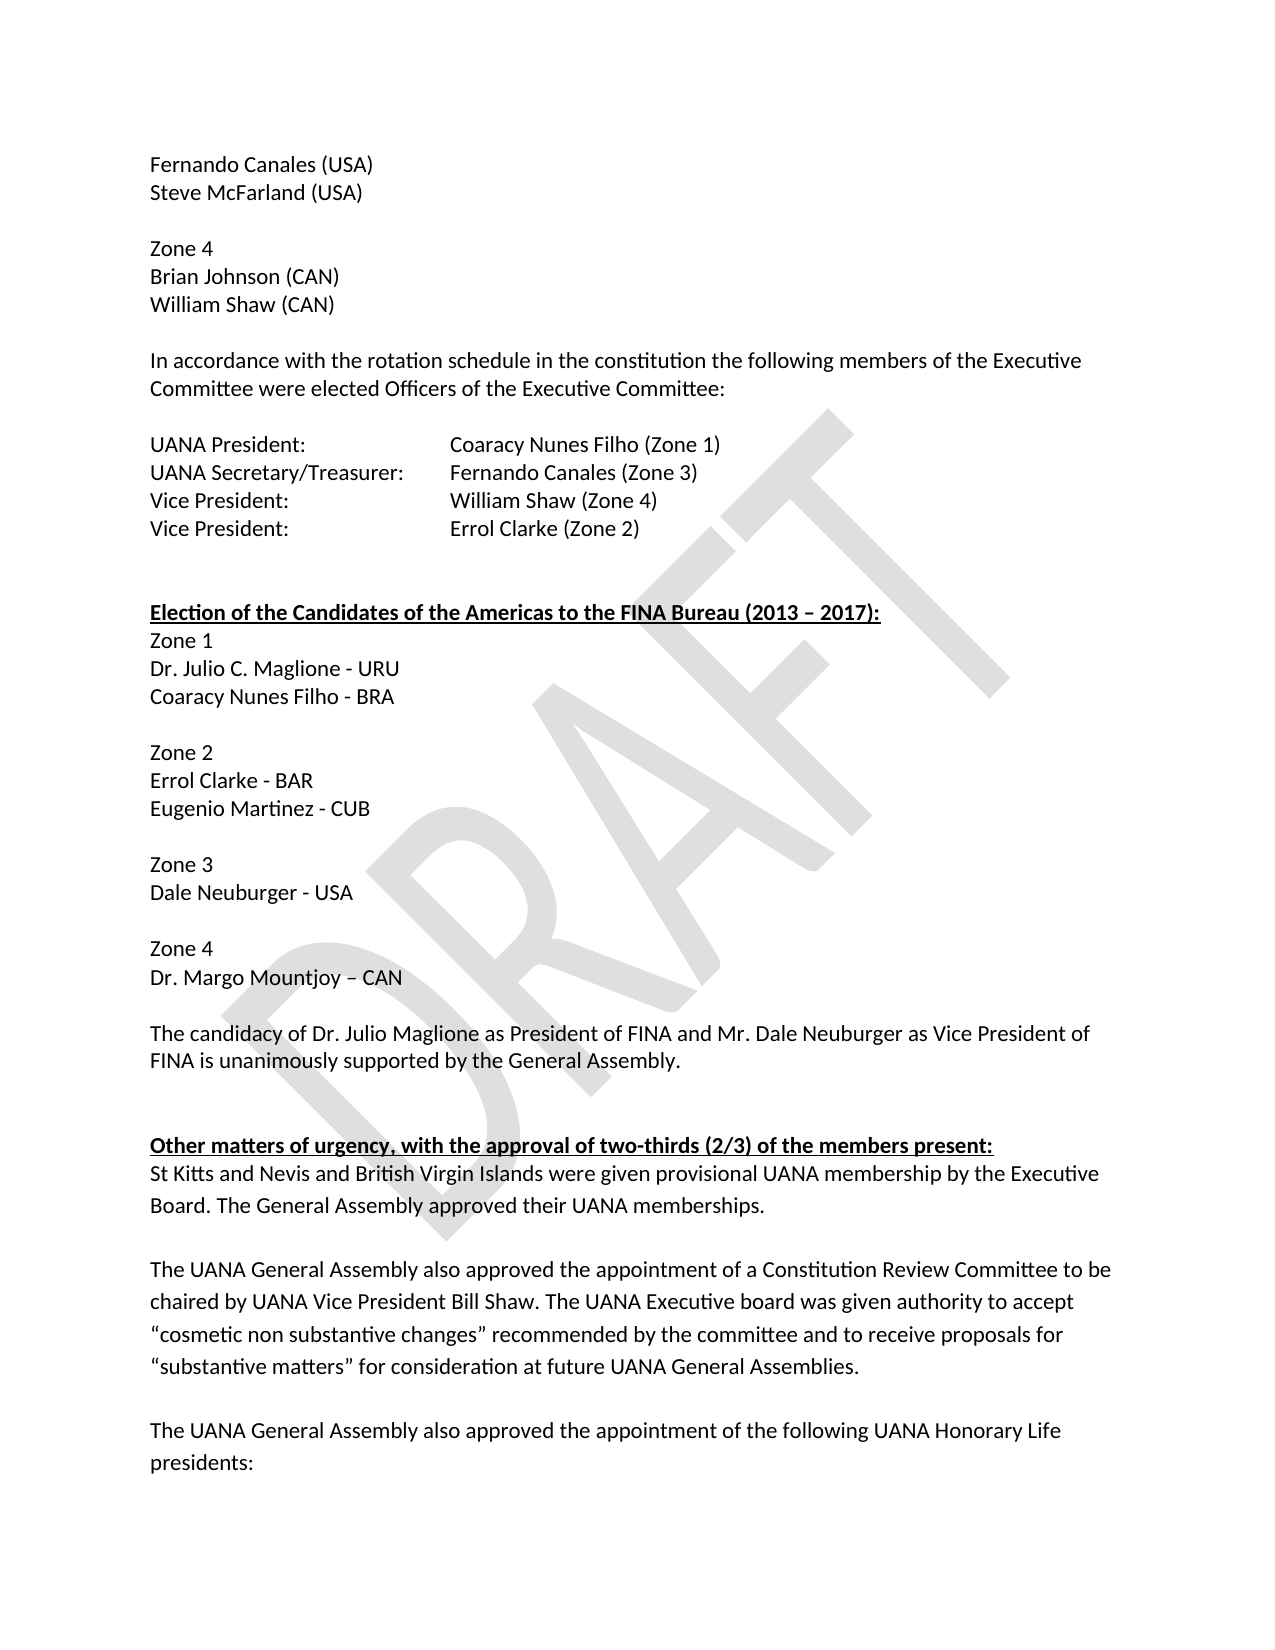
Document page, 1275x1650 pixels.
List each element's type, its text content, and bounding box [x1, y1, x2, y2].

text Dr. Julio C. Maglione - URU Coaracy Nunes Filho - BRA [150, 654, 1125, 710]
text Dale Neuburger - USA [150, 878, 1125, 907]
text Zone 1 [150, 626, 1125, 654]
text Election of the Candidates of the Americas to the FINA Bureau (2013 – 2017): [150, 598, 1125, 626]
text In accordance with the rotation schedule in the constitution the following members of the Executive Committee were elected Officers of the Executive Committee: [150, 346, 1125, 402]
text Vice President: William Shaw (Zone 4) [150, 486, 1125, 514]
text The candidacy of Dr. Julio Maglione as President of FINA and Mr. Dale Neuburger as Vice President of FINA is unanimously supported by the General Assembly. [150, 1019, 1125, 1075]
text St Kitts and Nevis and British Virgin Islands were given provisional UANA membership by the Executive Board. The General Assembly approved their UANA memberships. [150, 1159, 1125, 1219]
text The UANA General Assembly also approved the appointment of the following UANA Honorary Life presidents: [150, 1416, 1125, 1476]
text UANA President: Coaracy Nunes Filho (Zone 1) UANA Secretary/Treasurer: Fernando Canales (Zone 3) [150, 430, 1125, 486]
text Brian Johnson (CAN) William Shaw (CAN) [150, 262, 1125, 318]
text Zone 4 [150, 934, 1125, 963]
text Other matters of urgency, with the approval of two-thirds (2/3) of the members present: [150, 1131, 1125, 1159]
text The UANA General Assembly also approved the appointment of a Constitution Review Committee to be chaired by UANA Vice President Bill Shaw. The UANA Executive board was given authority to accept “cosmetic non substantive changes” recommended by the committee and to receive proposals for “substantive matters” for consideration at future UANA General Assemblies. [150, 1255, 1125, 1380]
text Zone 3 [150, 851, 1125, 878]
text Fernando Canales (USA) Steve McFarland (USA) [150, 150, 1125, 206]
text Zone 4 [150, 234, 1125, 262]
text Dr. Margo Mountjoy – CAN [150, 963, 1125, 991]
text Zone 2 [150, 738, 1125, 766]
text Errol Clarke - BAR Eugenio Martinez - CUB [150, 766, 1125, 822]
text Vice President: Errol Clarke (Zone 2) [150, 514, 1125, 542]
